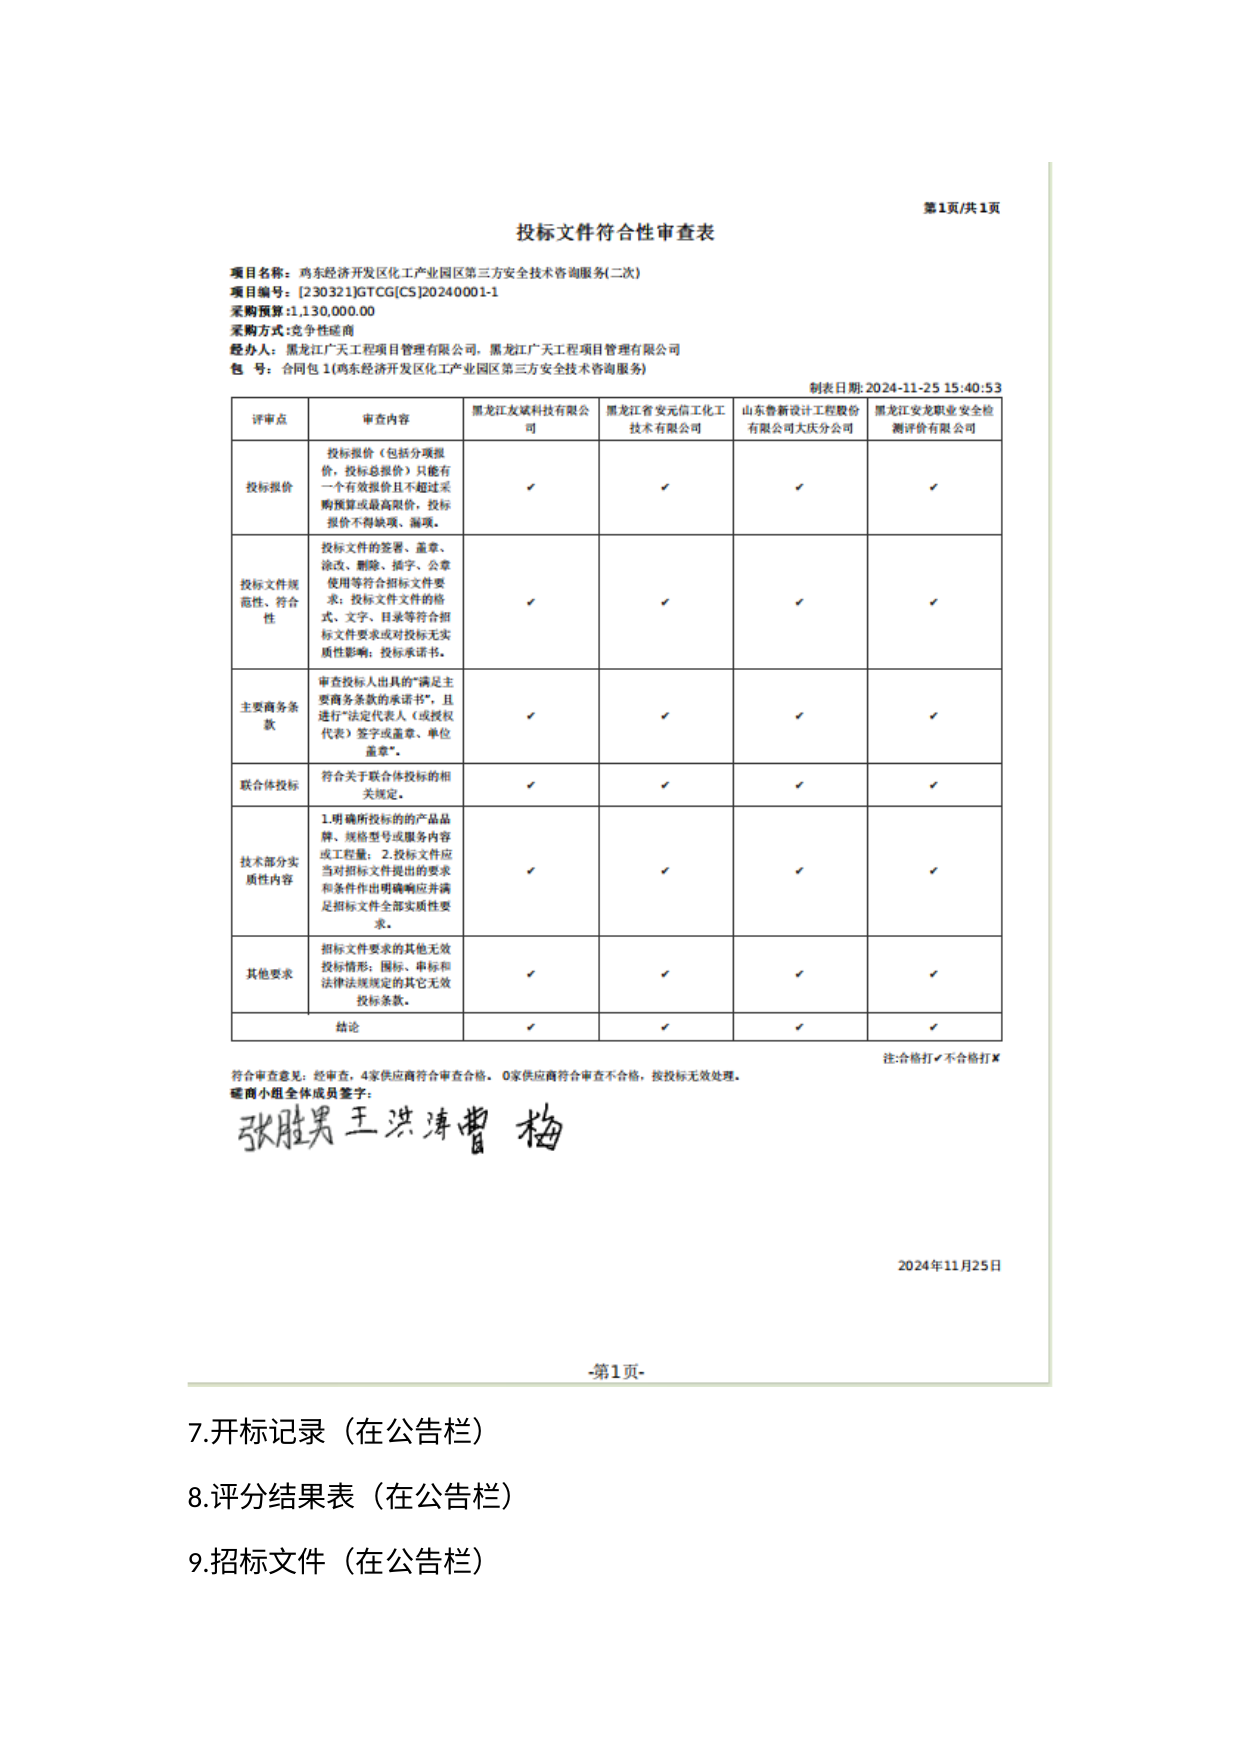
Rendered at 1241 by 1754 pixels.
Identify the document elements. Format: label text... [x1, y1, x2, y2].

picture [187, 162, 1053, 1387]
list 8.评分结果表（在公告栏） [187, 1462, 1053, 1527]
list 9.招标文件（在公告栏） [187, 1527, 1053, 1592]
list 7.开标记录（在公告栏） [187, 1397, 1053, 1462]
